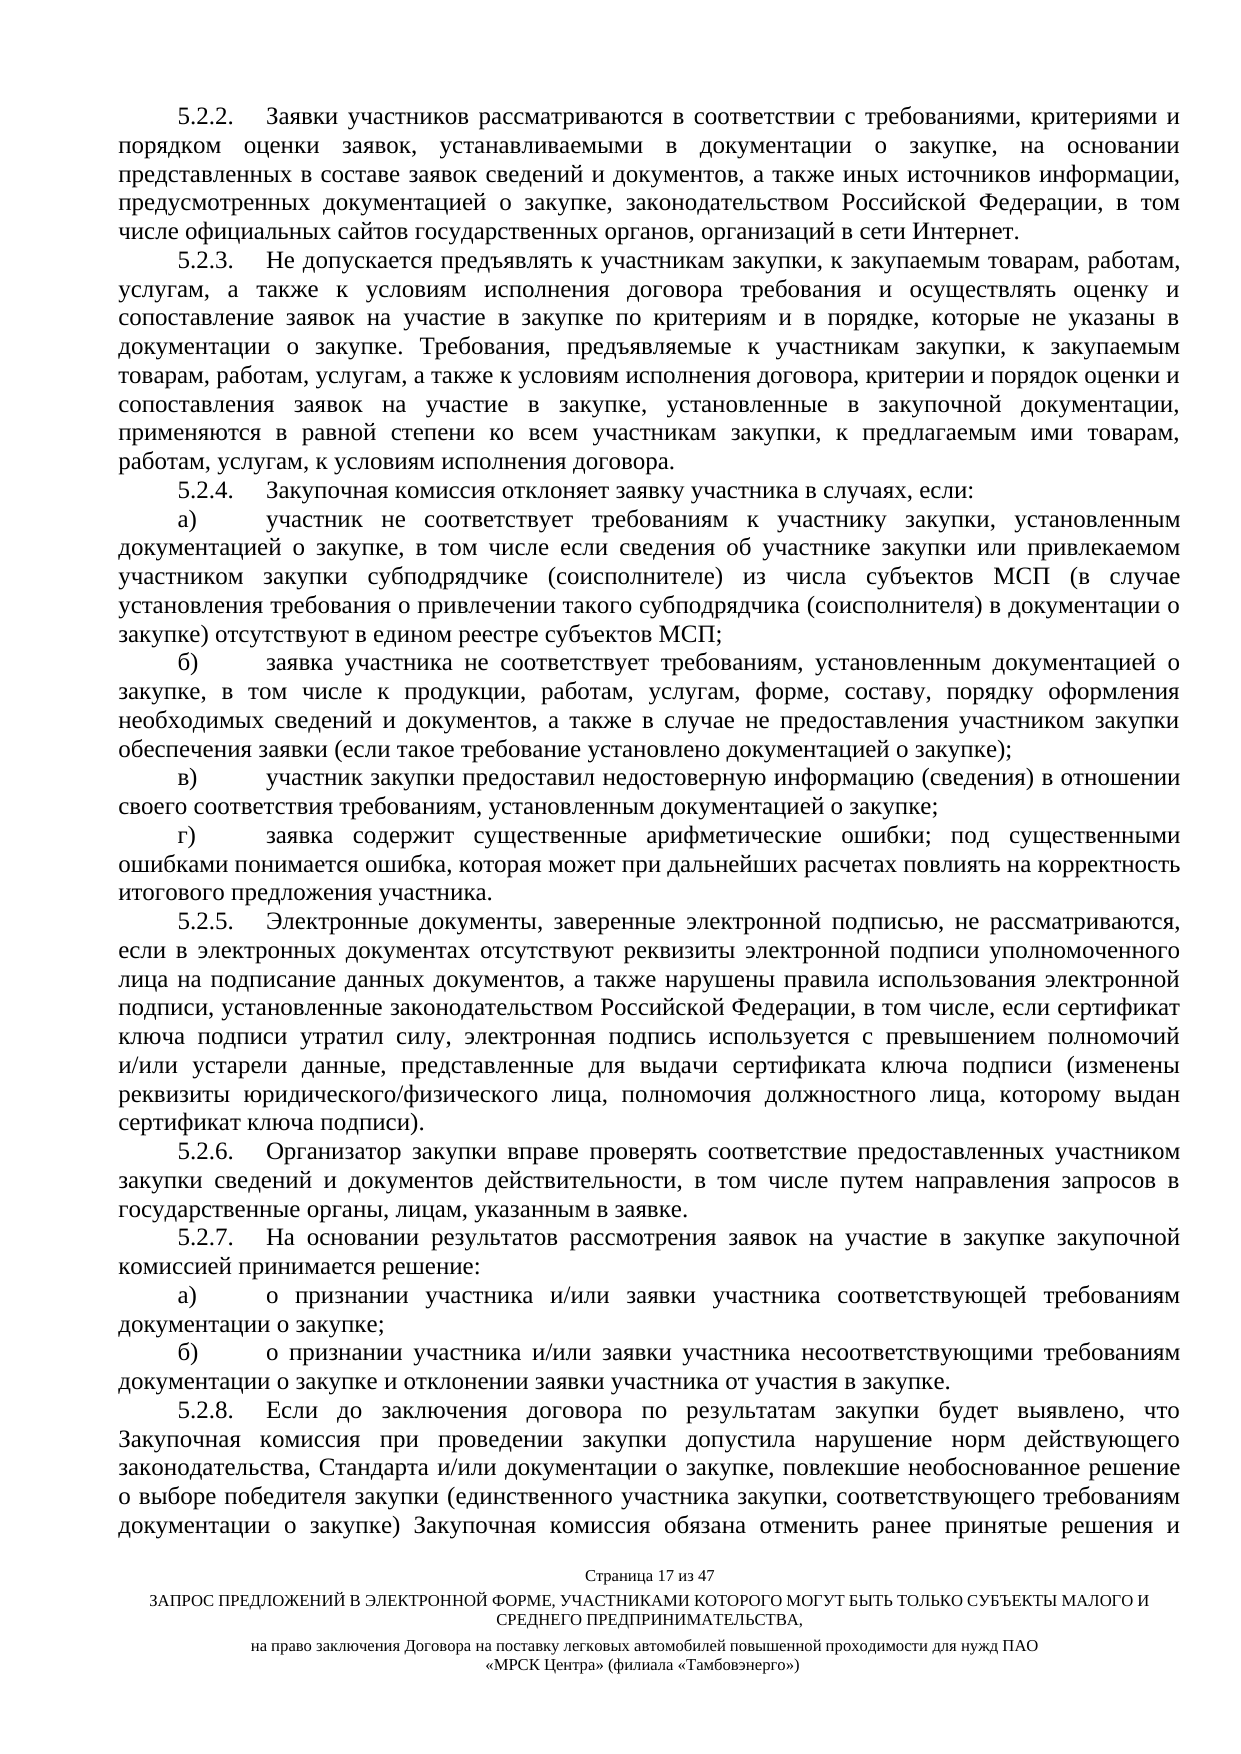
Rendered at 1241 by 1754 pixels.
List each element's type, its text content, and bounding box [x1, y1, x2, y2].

subtitle Организатор закупки вправе проверять соответствие предоставленных участником закупки сведений и документов действительности, в том числе путем направления запросов в государственные органы, лицам, указанным в заявке. [118, 1136, 1181, 1222]
list заявка участника не соответствует требованиям, установленным документацией о закупке, в том числе к продукции, работам, услугам, форме, составу, порядку оформления необходимых сведений и документов, а также в случае не предоставления участником закупки обеспечения заявки (если такое требование установлено документацией о закупке); [118, 647, 1181, 762]
list заявка содержит существенные арифметические ошибки; под существенными ошибками понимается ошибка, которая может при дальнейших расчетах повлиять на корректность итогового предложения участника. [118, 820, 1181, 906]
subtitle Закупочная комиссия отклоняет заявку участника в случаях, если: [118, 475, 1181, 504]
list участник не соответствует требованиям к участнику закупки, установленным документацией о закупке, в том числе если сведения об участнике закупки или привлекаемом участником закупки субподрядчике (соисполнителе) из числа субъектов МСП (в случае установления требования о привлечении такого субподрядчика (соисполнителя) в документации о закупке) отсутствуют в едином реестре субъектов МСП; [118, 504, 1181, 647]
subtitle Электронные документы, заверенные электронной подписью, не рассматриваются, если в электронных документах отсутствуют реквизиты электронной подписи уполномоченного лица на подписание данных документов, а также нарушены правила использования электронной подписи, установленные законодательством Российской Федерации, в том числе, если сертификат ключа подписи утратил силу, электронная подпись используется с превышением полномочий и/или устарели данные, представленные для выдачи сертификата ключа подписи (изменены реквизиты юридического/физического лица, полномочия должностного лица, которому выдан сертификат ключа подписи). [118, 906, 1181, 1136]
subtitle Не допускается предъявлять к участникам закупки, к закупаемым товарам, работам, услугам, а также к условиям исполнения договора требования и осуществлять оценку и сопоставление заявок на участие в закупке по критериям и в порядке, которые не указаны в документации о закупке. Требования, предъявляемые к участникам закупки, к закупаемым товарам, работам, услугам, а также к условиям исполнения договора, критерии и порядок оценки и сопоставления заявок на участие в закупке, установленные в закупочной документации, применяются в равной степени ко всем участникам закупки, к предлагаемым ими товарам, работам, услугам, к условиям исполнения договора. [118, 245, 1181, 475]
list участник закупки предоставил недостоверную информацию (сведения) в отношении своего соответствия требованиям, установленным документацией о закупке; [118, 762, 1181, 820]
subtitle На основании результатов рассмотрения заявок на участие в закупке закупочной комиссией принимается решение: [118, 1222, 1181, 1280]
subtitle о признании участника и/или заявки участника соответствующей требованиям документации о закупке; [118, 1280, 1181, 1337]
subtitle Заявки участников рассматриваются в соответствии с требованиями, критериями и порядком оценки заявок, устанавливаемыми в документации о закупке, на основании представленных в составе заявок сведений и документов, а также иных источников информации, предусмотренных документацией о закупке, законодательством Российской Федерации, в том числе официальных сайтов государственных органов, организаций в сети Интернет. [118, 101, 1181, 245]
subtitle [118, 1395, 1181, 1539]
subtitle о признании участника и/или заявки участника несоответствующими требованиям документации о закупке и отклонении заявки участника от участия в закупке. [118, 1337, 1181, 1395]
